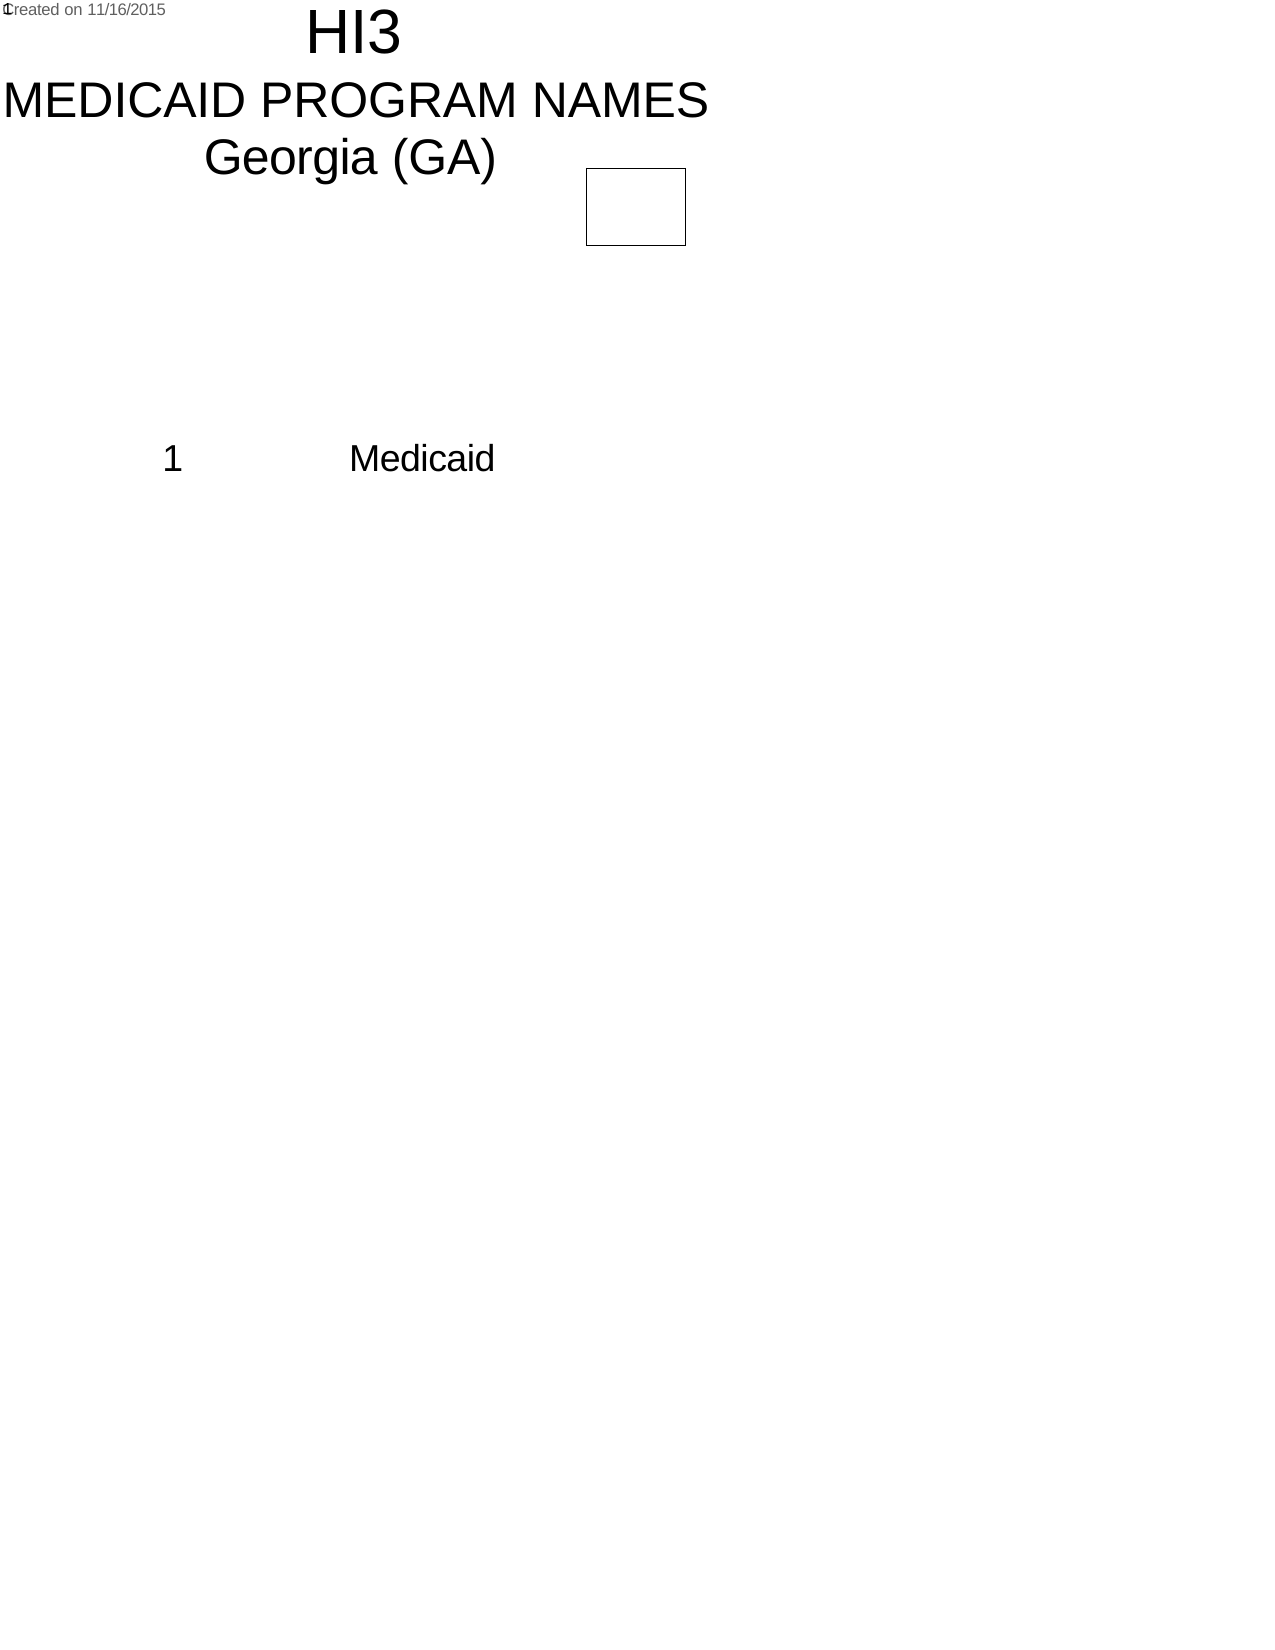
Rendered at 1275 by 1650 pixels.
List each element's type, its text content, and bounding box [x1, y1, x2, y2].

text 1 Medicaid [162, 436, 1167, 479]
